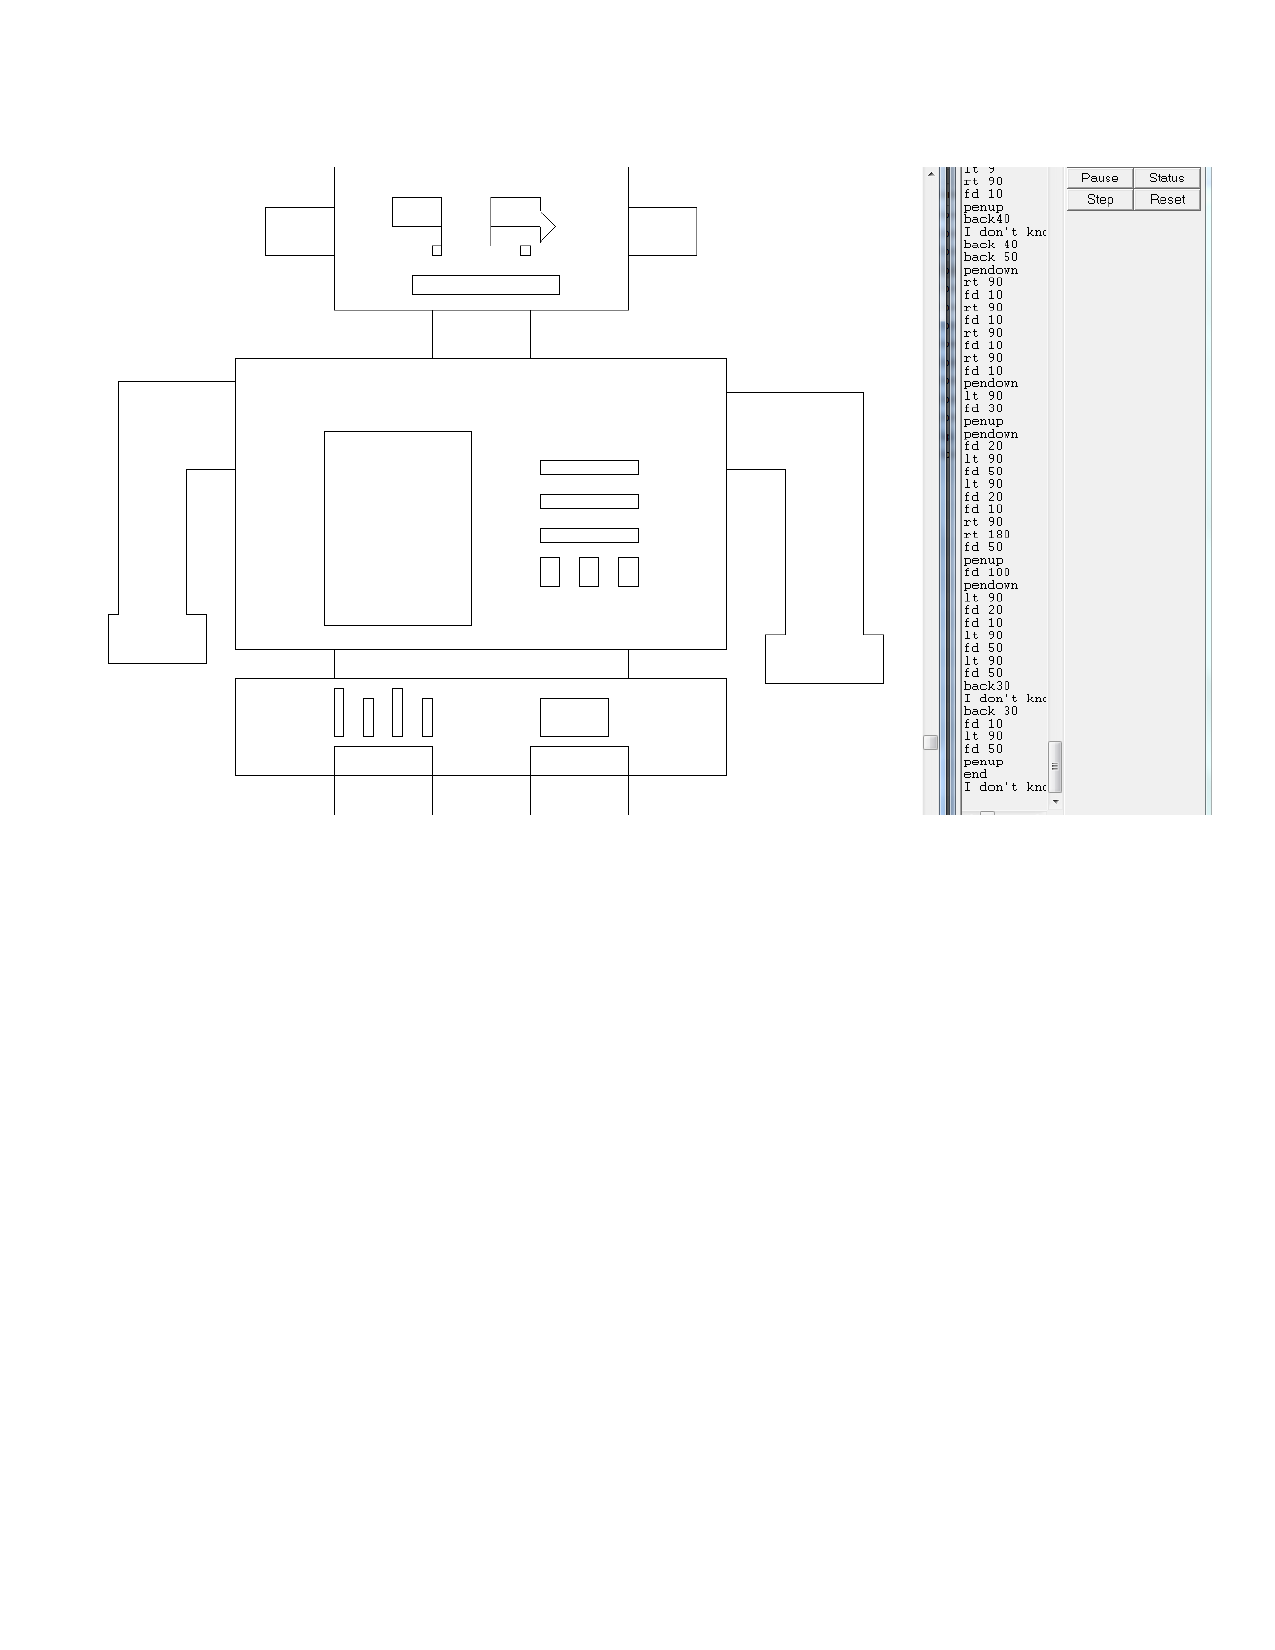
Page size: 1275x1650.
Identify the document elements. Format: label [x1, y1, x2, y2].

picture [0, 167, 1212, 815]
